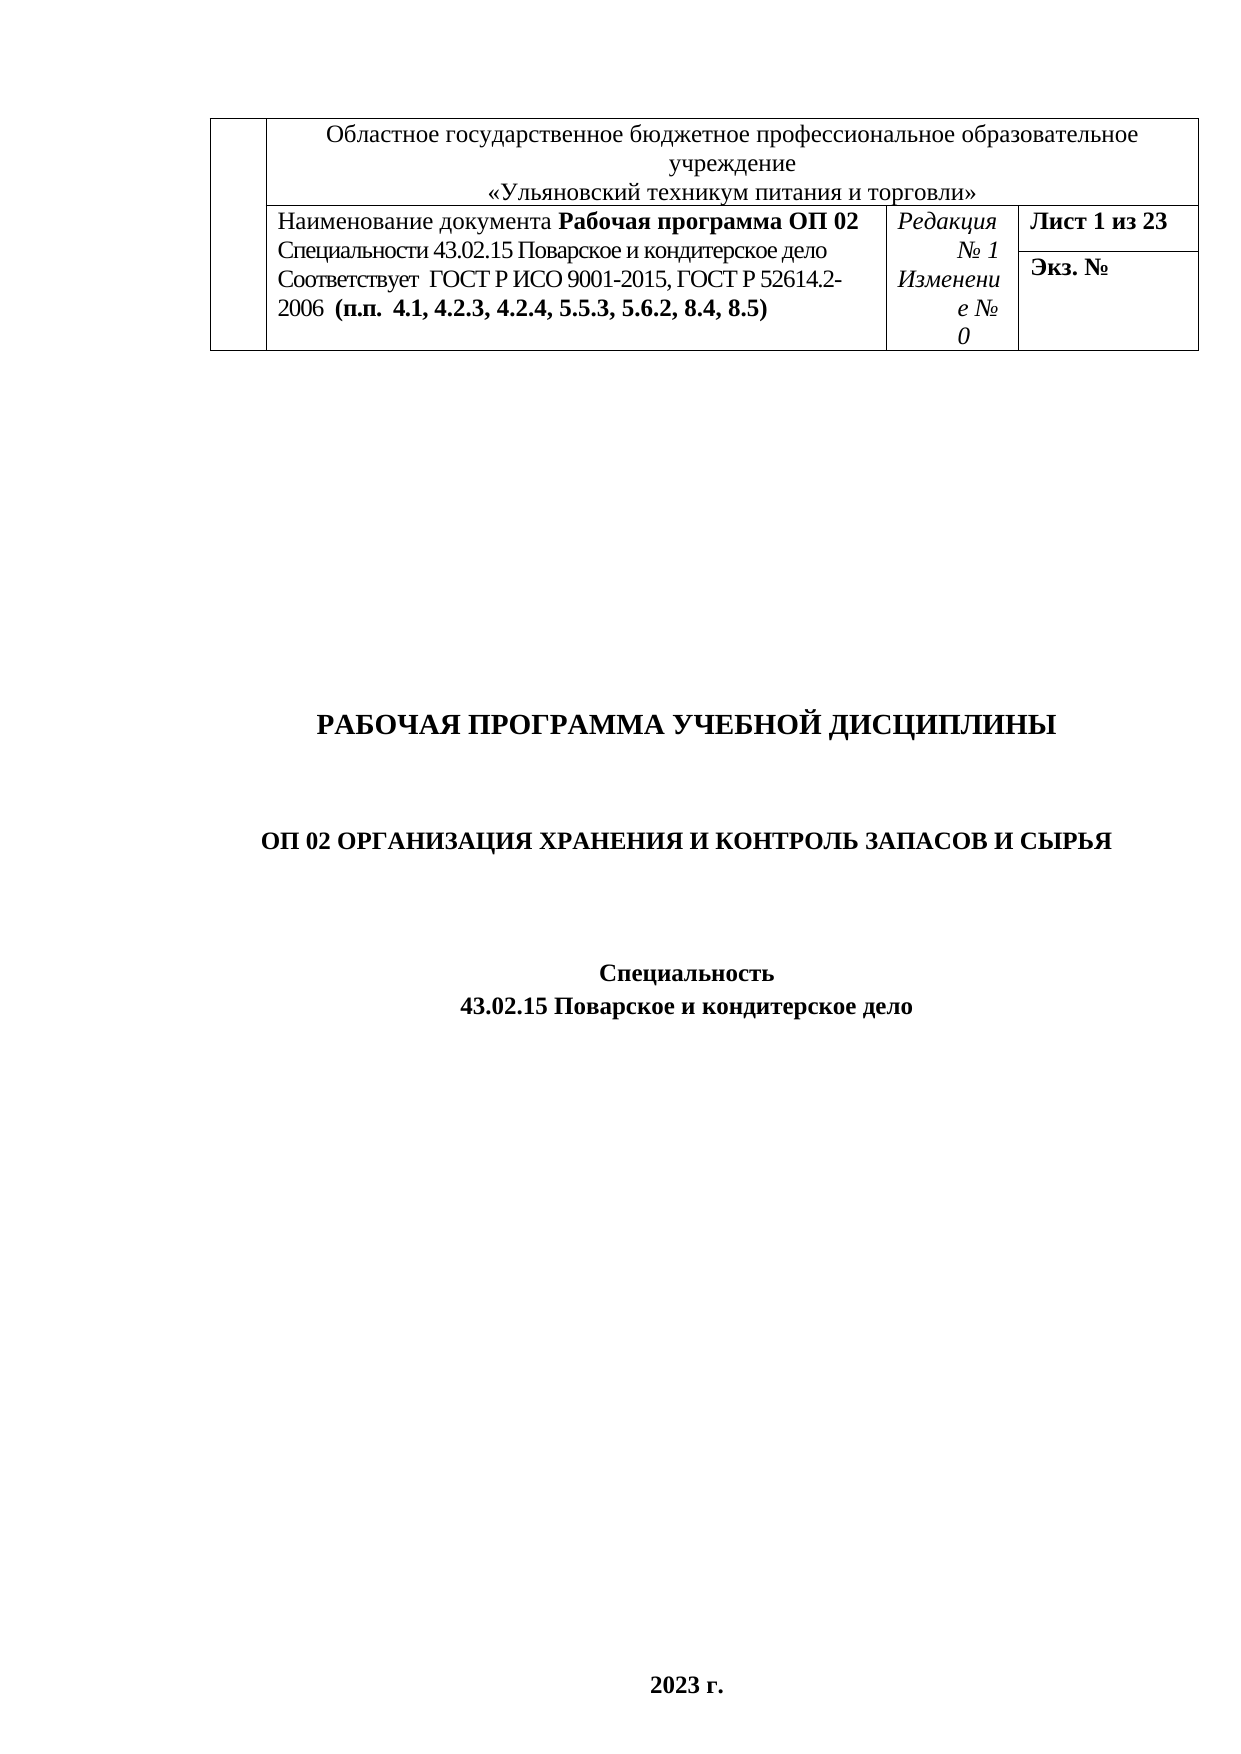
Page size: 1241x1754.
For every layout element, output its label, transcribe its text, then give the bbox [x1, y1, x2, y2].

text ОП 02 ОРГАНИЗАЦИЯ ХРАНЕНИЯ И КОНТРОЛЬ ЗАПАСОВ И СЫРЬЯ [222, 826, 1152, 855]
table_cell Редакция № 1 Изменение № 0 [887, 206, 1018, 350]
table_cell Лист 1 из 23 [1019, 206, 1198, 251]
text Специальность [222, 958, 1152, 987]
table_header [211, 119, 266, 350]
text РАБОЧАЯ ПРОГРАММА УЧЕБНОЙ ДИСЦИПЛИНЫ [222, 707, 1152, 741]
text 43.02.15 Поварское и кондитерское дело [222, 991, 1152, 1020]
text 2023 г. [222, 1671, 1152, 1699]
table_cell Экз. № [1019, 252, 1198, 350]
table_header Областное государственное бюджетное профессиональное образовательное учреждение «Ульяновский техникум питания и торговли» [267, 119, 1198, 205]
table_cell Наименование документа Рабочая программа ОП 02 Специальности 43.02.15 Поварское и кондитерское дело Соответствует ГОСТ Р ИСО 9001-2015, ГОСТ Р 52614.2-2006 (п.п. 4.1, 4.2.3, 4.2.4, 5.5.3, 5.6.2, 8.4, 8.5) [267, 206, 886, 350]
